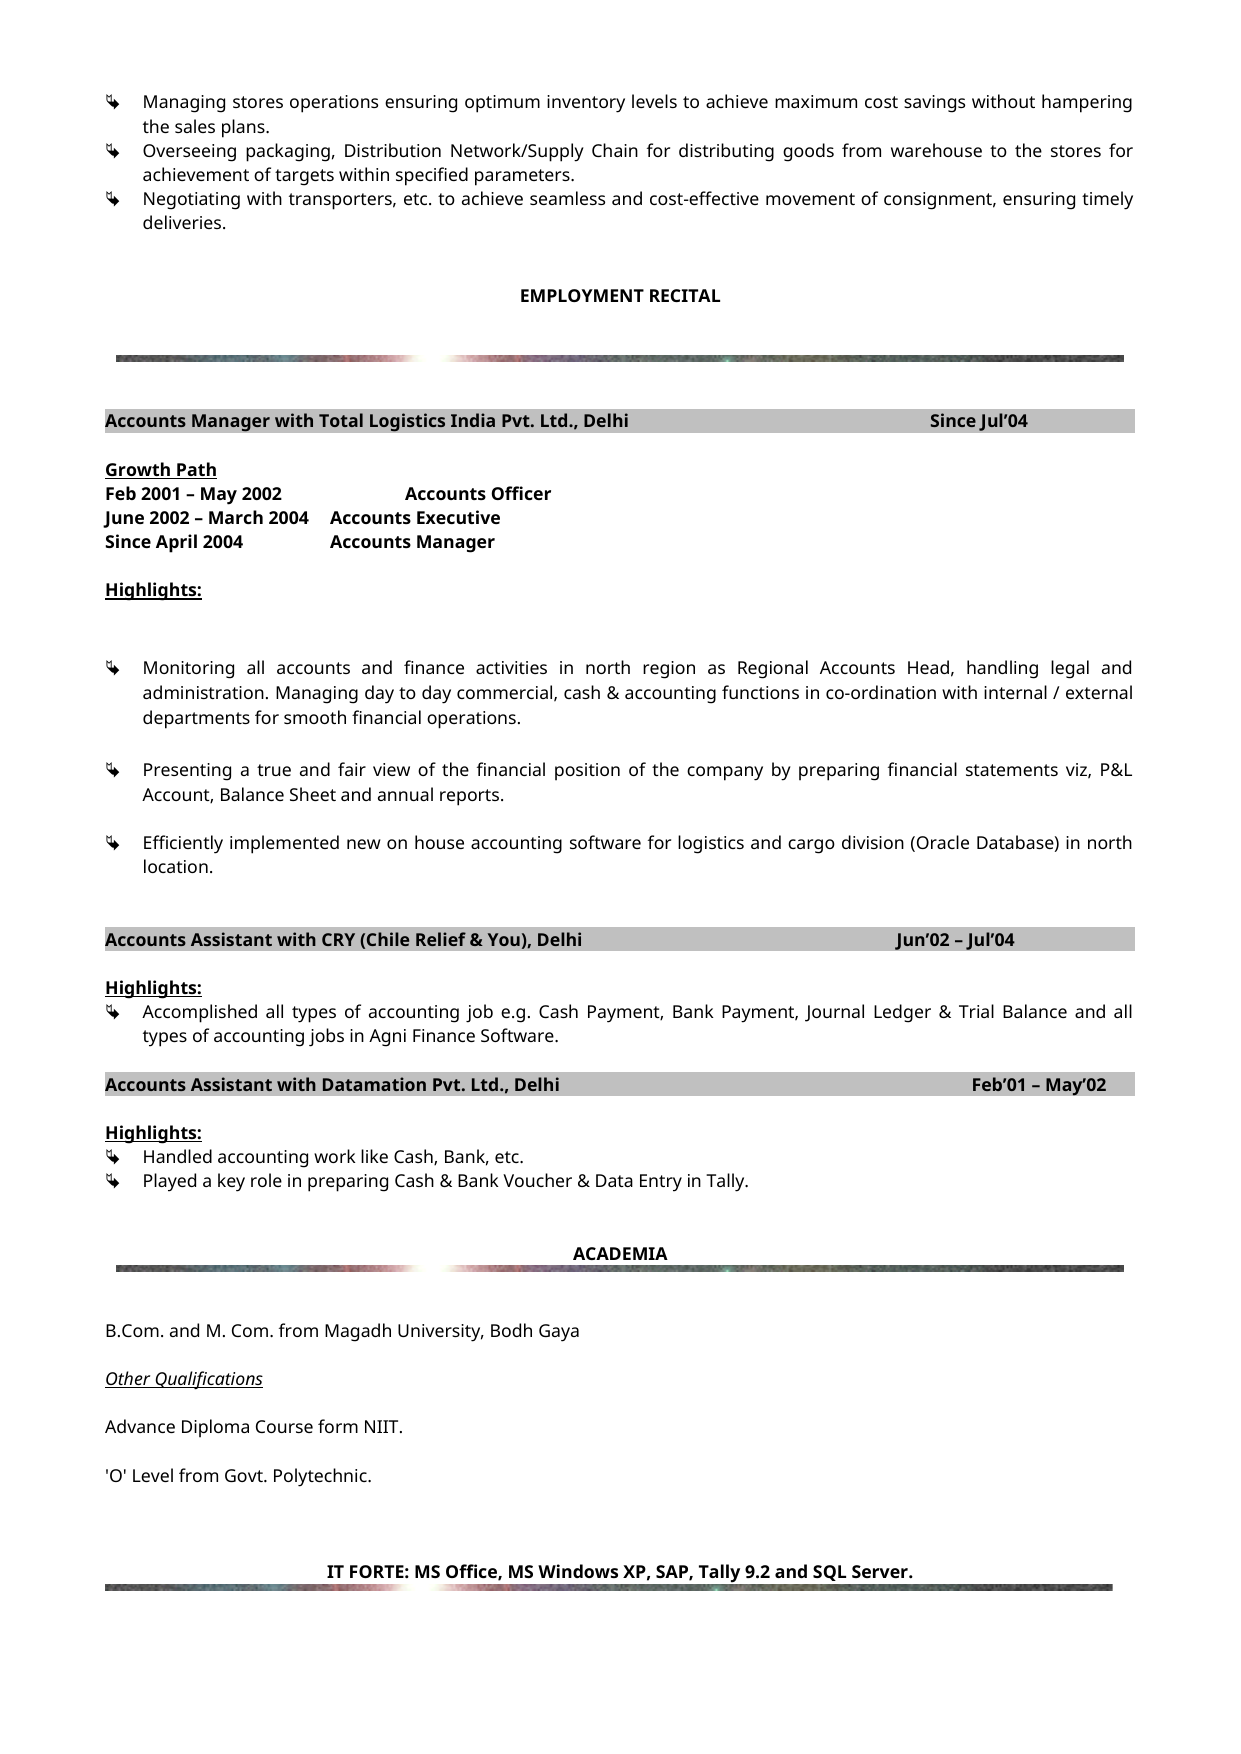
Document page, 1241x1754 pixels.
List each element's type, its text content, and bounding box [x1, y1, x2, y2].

list Handled accounting work like Cash, Bank, etc. [105, 1144, 1135, 1169]
text 'O' Level from Govt. Polytechnic. [105, 1463, 1135, 1487]
picture [116, 355, 1124, 362]
picture [105, 1584, 1113, 1591]
list Played a key role in preparing Cash & Bank Voucher & Data Entry in Tally. [105, 1169, 1135, 1193]
list Monitoring all accounts and finance activities in north region as Regional Accounts Head, handling legal and administration. Managing day to day commercial, cash & accounting functions in co-ordination with internal / external departments for smooth financial operations. [105, 654, 1135, 729]
text Advance Diploma Course form NIIT. [105, 1415, 1135, 1439]
text Highlights: [105, 975, 1135, 999]
picture [116, 1265, 1124, 1272]
text Feb 2001 – May 2002 Accounts Officer [105, 481, 1135, 505]
text IT FORTE: MS Office, MS Windows XP, SAP, Tally 9.2 and SQL Server. [105, 1560, 1135, 1584]
text B.Com. and M. Com. from Magadh University, Bodh Gaya [105, 1318, 1135, 1342]
text Accounts Manager with Total Logistics India Pvt. Ltd., Delhi Since Jul’04 [105, 409, 1135, 433]
list Presenting a true and fair view of the financial position of the company by preparing financial statements viz, P&L Account, Balance Sheet and annual reports. [105, 758, 1135, 806]
text ACADEMIA [105, 1241, 1135, 1265]
text Highlights: [105, 1120, 1135, 1144]
text Accounts Assistant with Datamation Pvt. Ltd., Delhi Feb’01 – May’02 [105, 1072, 1135, 1096]
list Managing stores operations ensuring optimum inventory levels to achieve maximum cost savings without hampering the sales plans. [105, 90, 1135, 138]
text Other Qualifications [105, 1367, 1135, 1391]
text June 2002 – March 2004 Accounts Executive [105, 505, 1135, 529]
list Negotiating with transporters, etc. to achieve seamless and cost-effective movement of consignment, ensuring timely deliveries. [105, 187, 1135, 235]
text Highlights: [105, 578, 1135, 602]
text Growth Path [105, 457, 1135, 481]
list Efficiently implemented new on house accounting software for logistics and cargo division (Oracle Database) in north location. [105, 830, 1135, 879]
list Overseeing packaging, Distribution Network/Supply Chain for distributing goods from warehouse to the stores for achievement of targets within specified parameters. [105, 138, 1135, 187]
text EMPLOYMENT RECITAL [105, 283, 1135, 307]
text Accounts Assistant with CRY (Chile Relief & You), Delhi Jun’02 – Jul’04 [105, 927, 1135, 951]
list Accomplished all types of accounting job e.g. Cash Payment, Bank Payment, Journal Ledger & Trial Balance and all types of accounting jobs in Agni Finance Software. [105, 999, 1135, 1048]
text Since April 2004 Accounts Manager [105, 529, 1135, 554]
